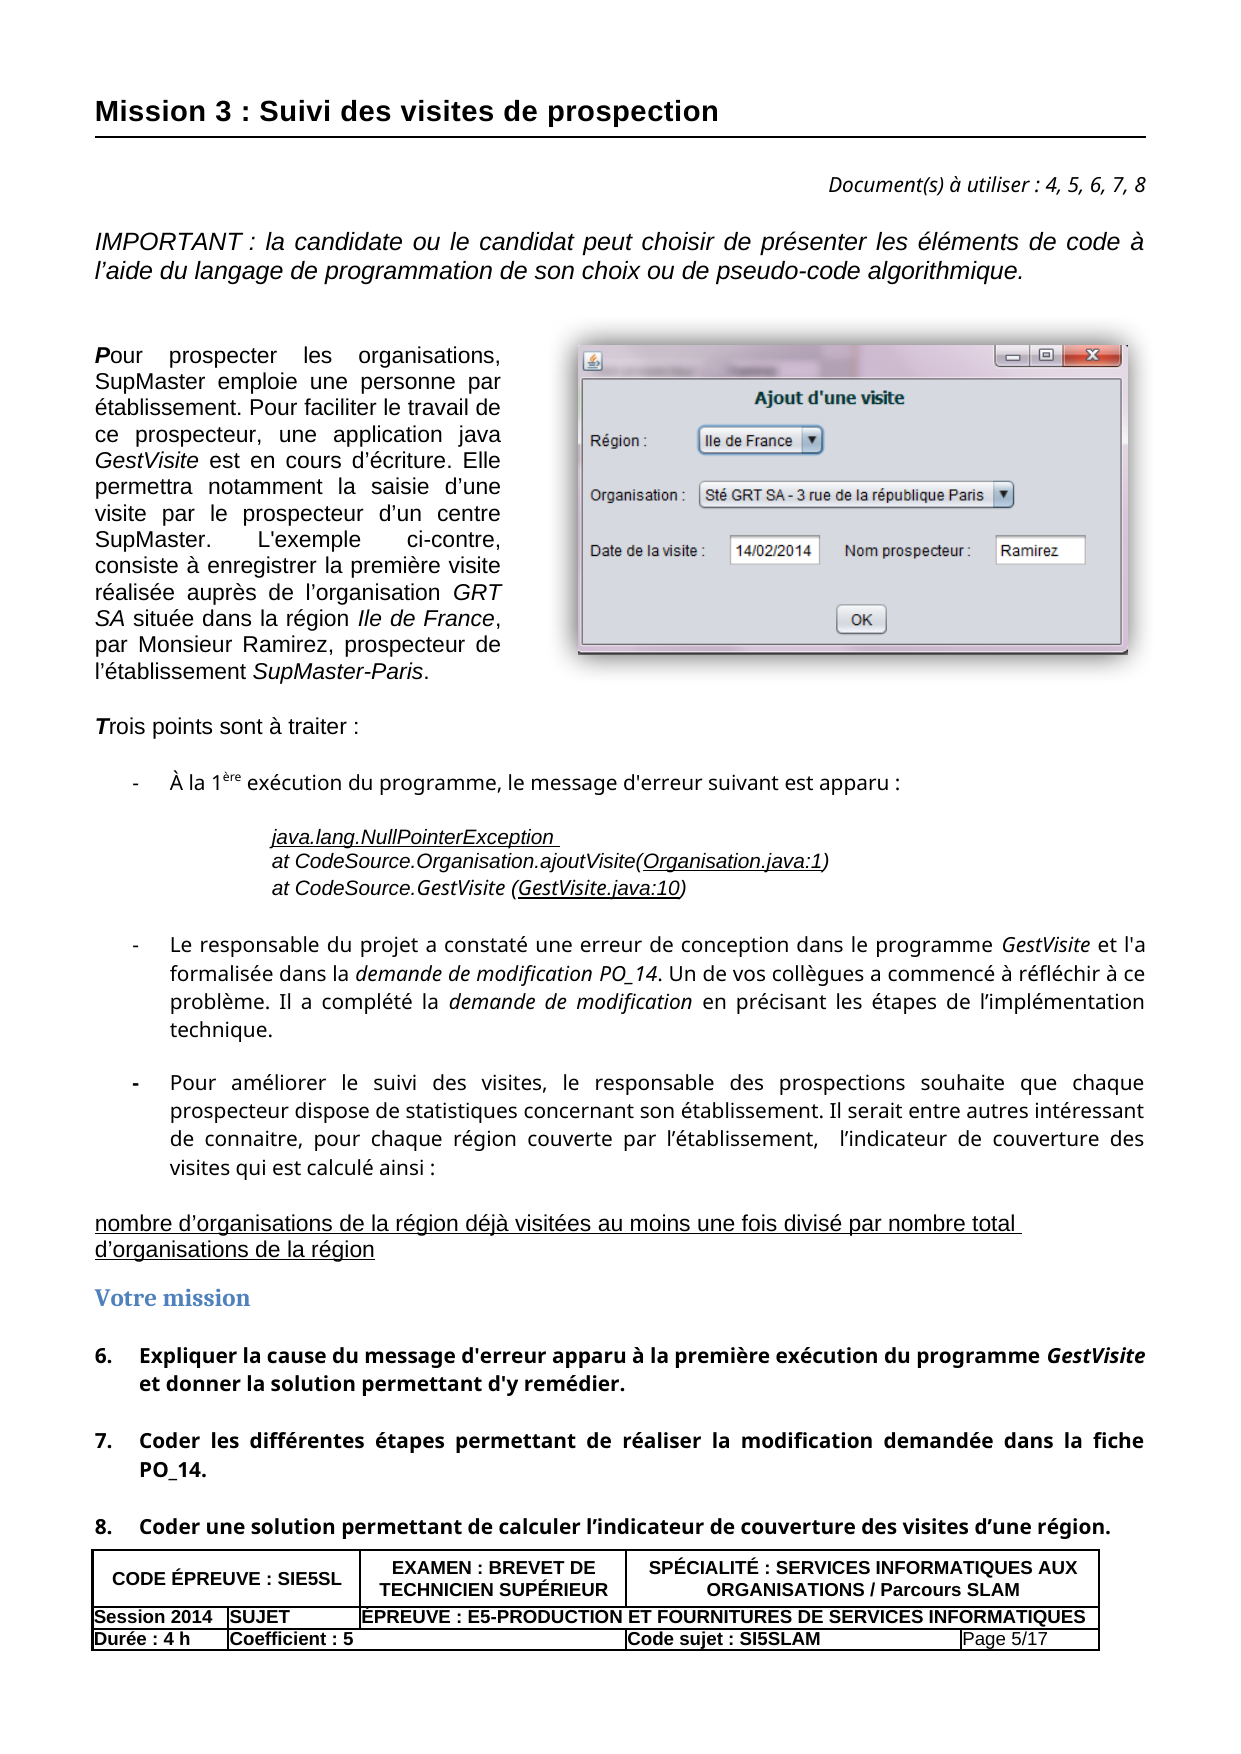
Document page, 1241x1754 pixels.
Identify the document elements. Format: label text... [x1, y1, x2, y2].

text at CodeSource.GestVisite (GestVisite.java:10) [272, 873, 1146, 902]
text IMPORTANT : la candidate ou le candidat peut choisir de présenter les éléments de code à l’aide du langage de programmation de son choix ou de pseudo-code algorithmique. [94, 227, 1146, 284]
text nombre d’organisations de la région déjà visitées au moins une fois divisé par nombre total d’organisations de la région [94, 1210, 1146, 1263]
text Coder les différentes étapes permettant de réaliser la modification demandée dans la fiche PO_14. [94, 1427, 1146, 1483]
list Le responsable du projet a constaté une erreur de conception dans le programme GestVisite et l'a formalisée dans la demande de modification PO_14. Un de vos collègues a commencé à réfléchir à ce problème. Il a complété la demande de modification en précisant les étapes de l’implémentation technique. [132, 930, 1146, 1044]
text at CodeSource.Organisation.ajoutVisite(Organisation.java:1) [272, 849, 1146, 873]
title Mission 3 : Suivi des visites de prospection [94, 94, 1146, 138]
text Coder une solution permettant de calculer l’indicateur de couverture des visites d’une région. [94, 1512, 1146, 1541]
text java.lang.NullPointerException [272, 825, 1146, 849]
text Trois points sont à traiter : [94, 713, 1146, 739]
text Document(s) à utiliser : 4, 5, 6, 7, 8 [94, 170, 1146, 198]
picture [578, 345, 1128, 655]
text Expliquer la cause du message d'erreur apparu à la première exécution du programme GestVisite et donner la solution permettant d'y remédier. [94, 1341, 1146, 1398]
list Pour améliorer le suivi des visites, le responsable des prospections souhaite que chaque prospecteur dispose de statistiques concernant son établissement. Il serait entre autres intéressant de connaitre, pour chaque région couverte par l’établissement, l’indicateur de couverture des visites qui est calculé ainsi : [132, 1068, 1146, 1181]
subtitle Votre mission [94, 1283, 1146, 1312]
list À la 1ère exécution du programme, le message d'erreur suivant est apparu : [132, 768, 1146, 796]
